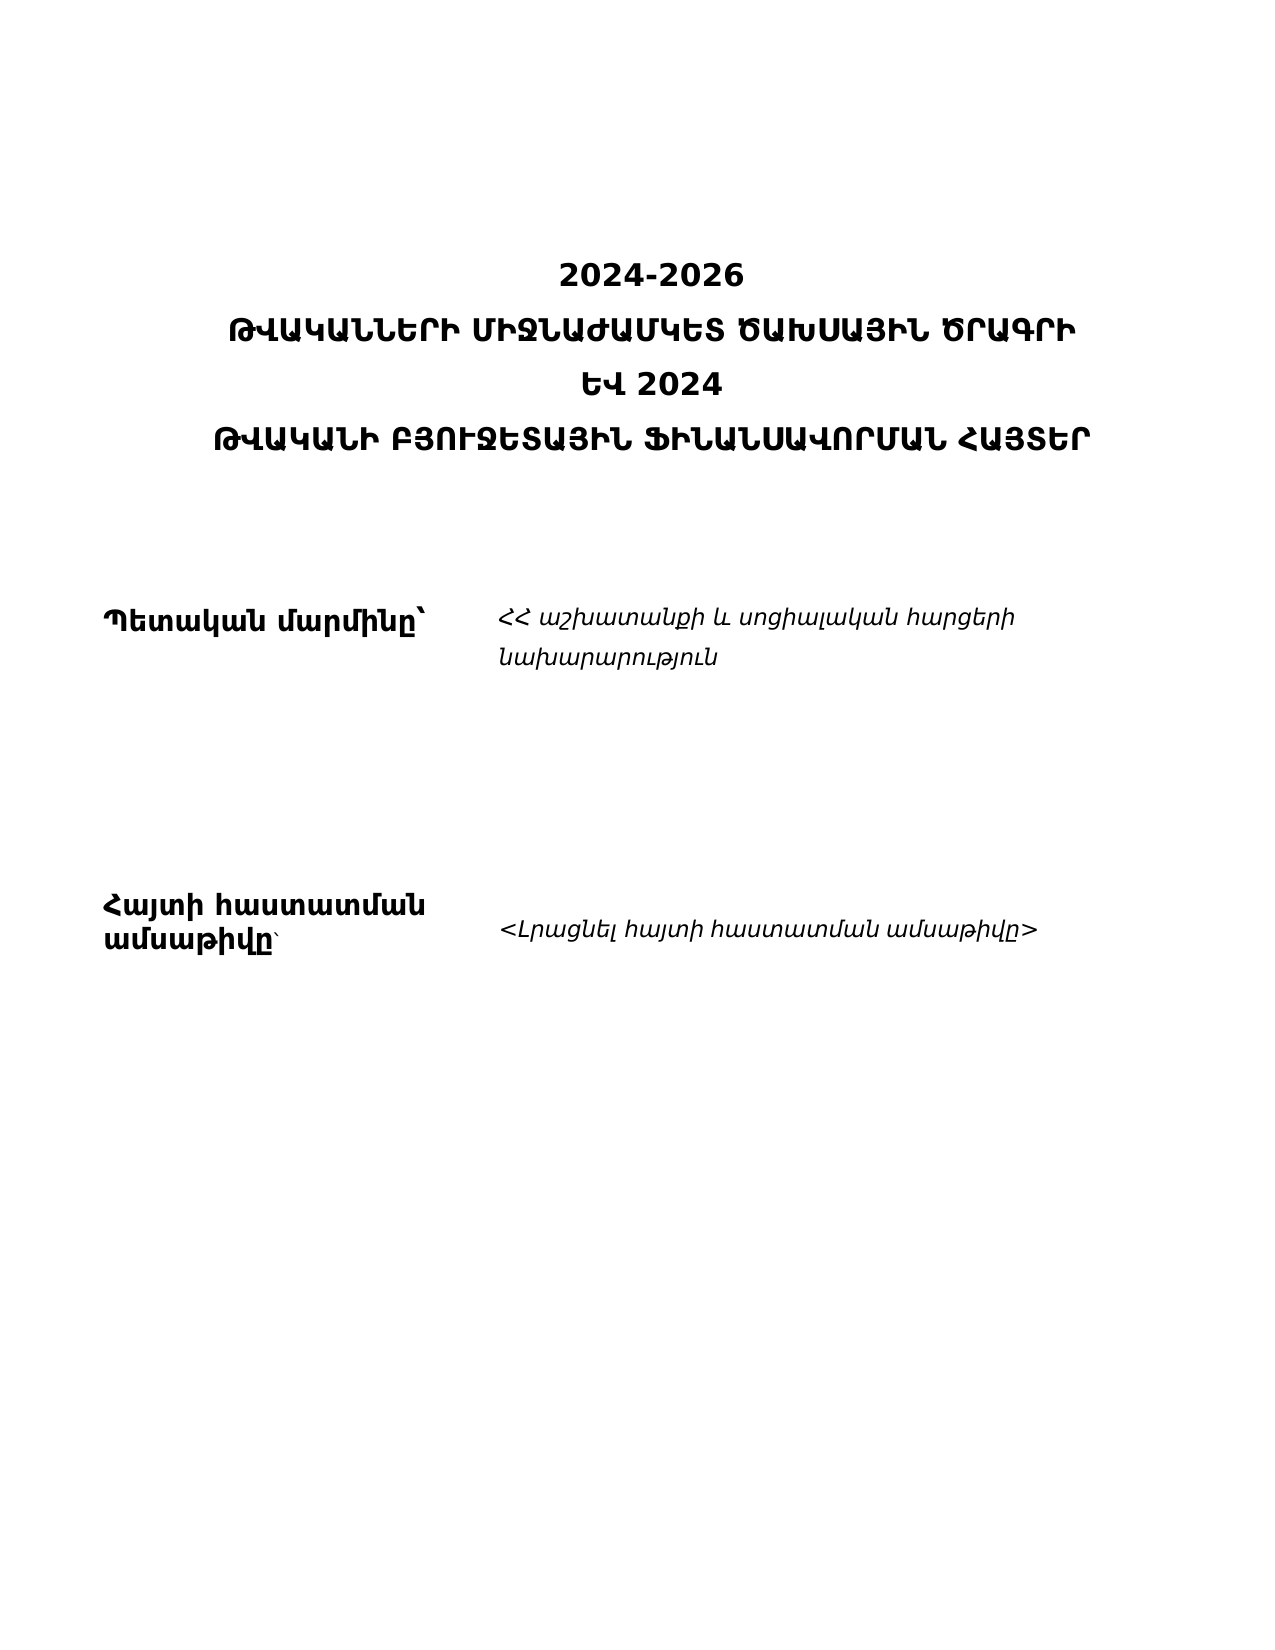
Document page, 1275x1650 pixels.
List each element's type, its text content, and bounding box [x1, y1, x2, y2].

text 2024-2026 [103, 258, 1200, 294]
table_cell Հայտի հաստատման ամսաթիվը՝ [92, 820, 487, 968]
text ԹՎԱԿԱՆՆԵՐԻ ՄԻՋՆԱԺԱՄԿԵՏ ԾԱԽՍԱՅԻՆ ԾՐԱԳՐԻ [103, 312, 1200, 348]
text ԵՎ 2024 [103, 367, 1200, 403]
table_cell <Լրացնել հայտի հաստատման ամսաթիվը> [488, 820, 1055, 968]
table_header ՀՀ աշխատանքի և սոցիալական հարցերի նախարարություն [488, 604, 1055, 819]
table_header Պետական մարմինը՝ [92, 604, 487, 819]
text ԹՎԱԿԱՆԻ ԲՅՈՒՋԵՏԱՅԻՆ ՖԻՆԱՆՍԱՎՈՐՄԱՆ ՀԱՅՏԵՐ [103, 421, 1200, 457]
